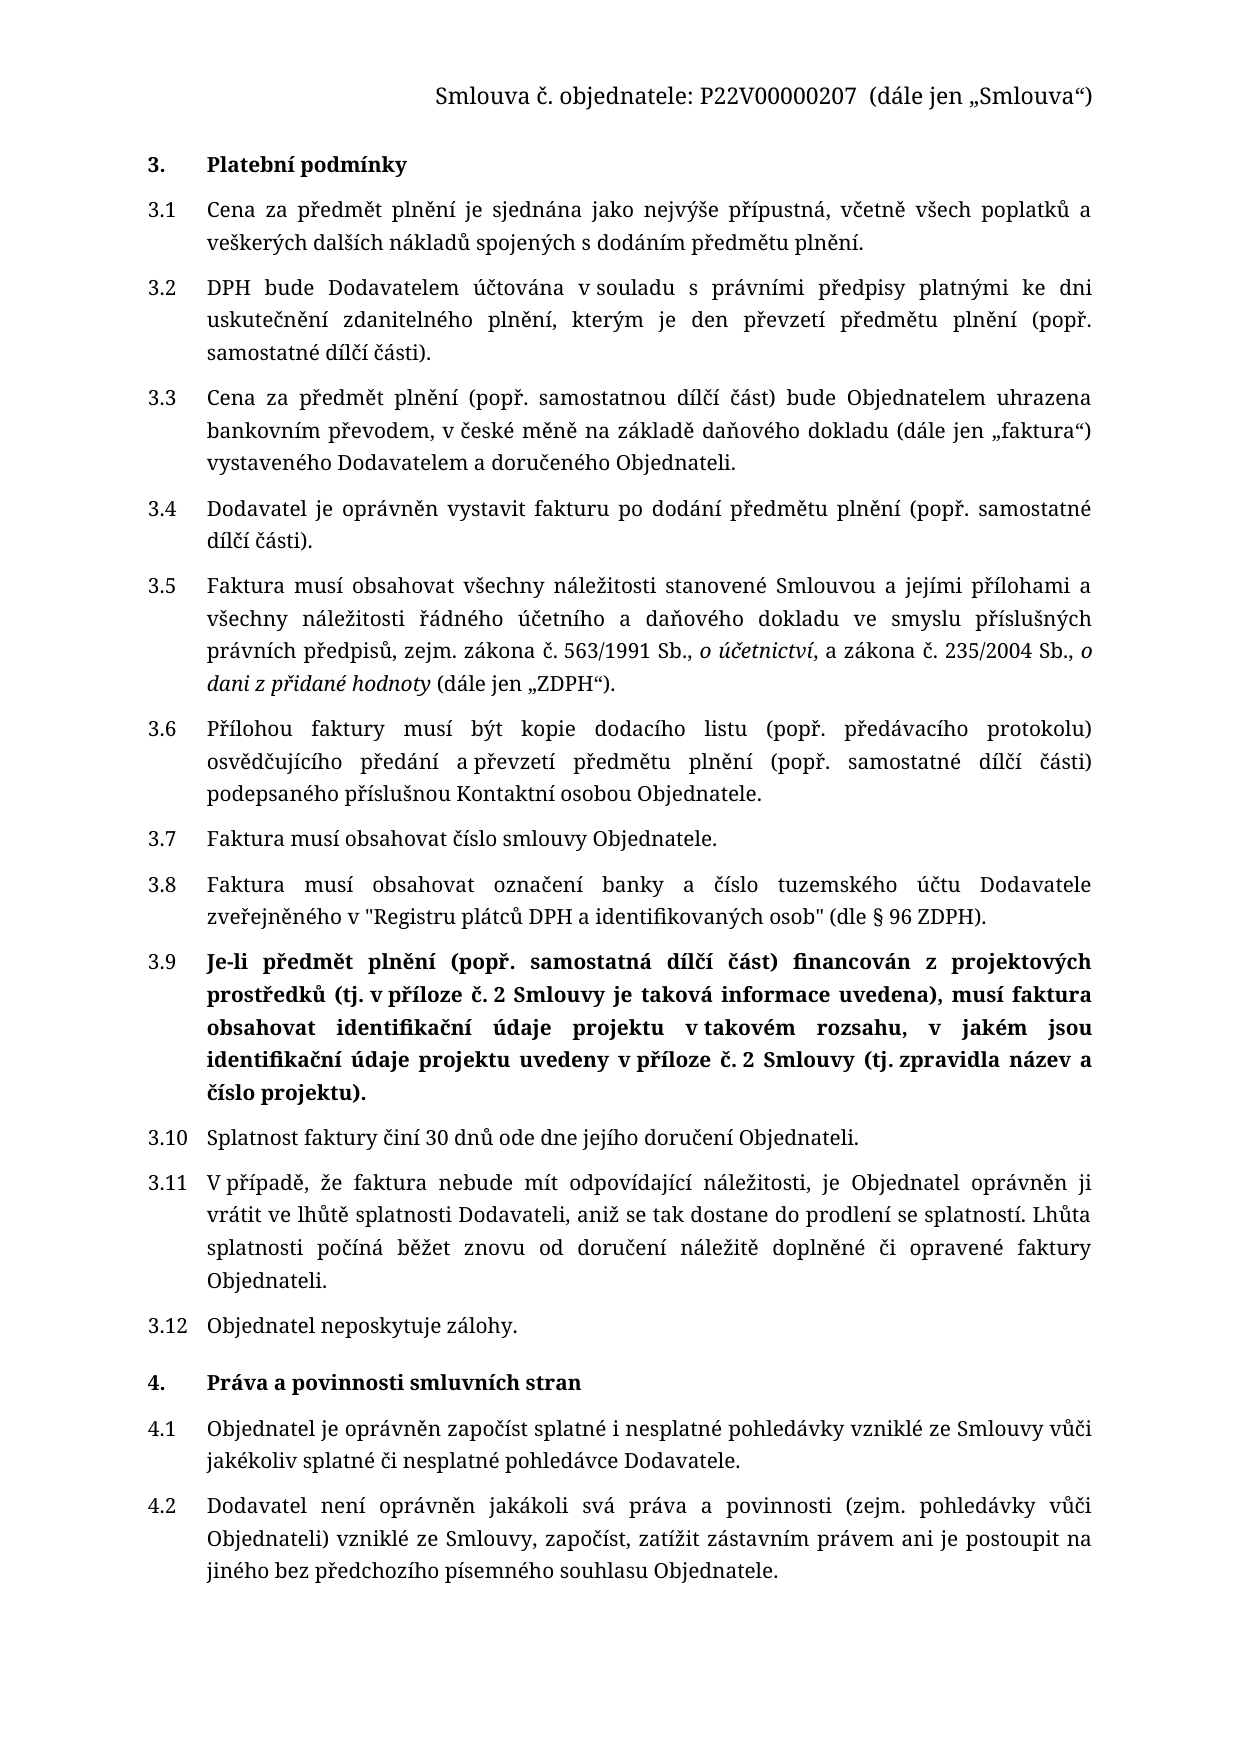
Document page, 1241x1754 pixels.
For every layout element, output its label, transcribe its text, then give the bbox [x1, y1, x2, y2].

list Objednatel neposkytuje zálohy. [148, 1311, 1093, 1339]
list Cena za předmět plnění (popř. samostatnou dílčí část) bude Objednatelem uhrazena bankovním převodem, v české měně na základě daňového dokladu (dále jen „faktura“) vystaveného Dodavatelem a doručeného Objednateli. [148, 383, 1093, 477]
list Faktura musí obsahovat číslo smlouvy Objednatele. [148, 824, 1093, 853]
list Práva a povinnosti smluvních stran [148, 1368, 1093, 1397]
list Přílohou faktury musí být kopie dodacího listu (popř. předávacího protokolu) osvědčujícího předání a převzetí předmětu plnění (popř. samostatné dílčí části) podepsaného příslušnou Kontaktní osobou Objednatele. [148, 714, 1093, 808]
list Platební podmínky [148, 150, 1093, 179]
list DPH bude Dodavatelem účtována v souladu s právními předpisy platnými ke dni uskutečnění zdanitelného plnění, kterým je den převzetí předmětu plnění (popř. samostatné dílčí části). [148, 273, 1093, 367]
list V případě, že faktura nebude mít odpovídající náležitosti, je Objednatel oprávněn ji vrátit ve lhůtě splatnosti Dodavateli, aniž se tak dostane do prodlení se splatností. Lhůta splatnosti počíná běžet znovu od doručení náležitě doplněné či opravené faktury Objednateli. [148, 1168, 1093, 1294]
list Faktura musí obsahovat všechny náležitosti stanovené Smlouvou a jejími přílohami a všechny náležitosti řádného účetního a daňového dokladu ve smyslu příslušných právních předpisů, zejm. zákona č. 563/1991 Sb., o účetnictví, a zákona č. 235/2004 Sb., o dani z přidané hodnoty (dále jen „ZDPH“). [148, 571, 1093, 698]
list Dodavatel je oprávněn vystavit fakturu po dodání předmětu plnění (popř. samostatné dílčí části). [148, 494, 1093, 555]
list Objednatel je oprávněn započíst splatné i nesplatné pohledávky vzniklé ze Smlouvy vůči jakékoliv splatné či nesplatné pohledávce Dodavatele. [148, 1414, 1093, 1475]
list Je-li předmět plnění (popř. samostatná dílčí část) financován z projektových prostředků (tj. v příloze č. 2 Smlouvy je taková informace uvedena), musí faktura obsahovat identifikační údaje projektu v takovém rozsahu, v jakém jsou identifikační údaje projektu uvedeny v příloze č. 2 Smlouvy (tj. zpravidla název a číslo projektu). [148, 947, 1093, 1106]
list Splatnost faktury činí 30 dnů ode dne jejího doručení Objednateli. [148, 1123, 1093, 1151]
list Cena za předmět plnění je sjednána jako nejvýše přípustná, včetně všech poplatků a veškerých dalších nákladů spojených s dodáním předmětu plnění. [148, 195, 1093, 256]
list Dodavatel není oprávněn jakákoli svá práva a povinnosti (zejm. pohledávky vůči Objednateli) vzniklé ze Smlouvy, započíst, zatížit zástavním právem ani je postoupit na jiného bez předchozího písemného souhlasu Objednatele. [148, 1491, 1093, 1585]
list Faktura musí obsahovat označení banky a číslo tuzemského účtu Dodavatele zveřejněného v "Registru plátců DPH a identifikovaných osob" (dle § 96 ZDPH). [148, 870, 1093, 931]
